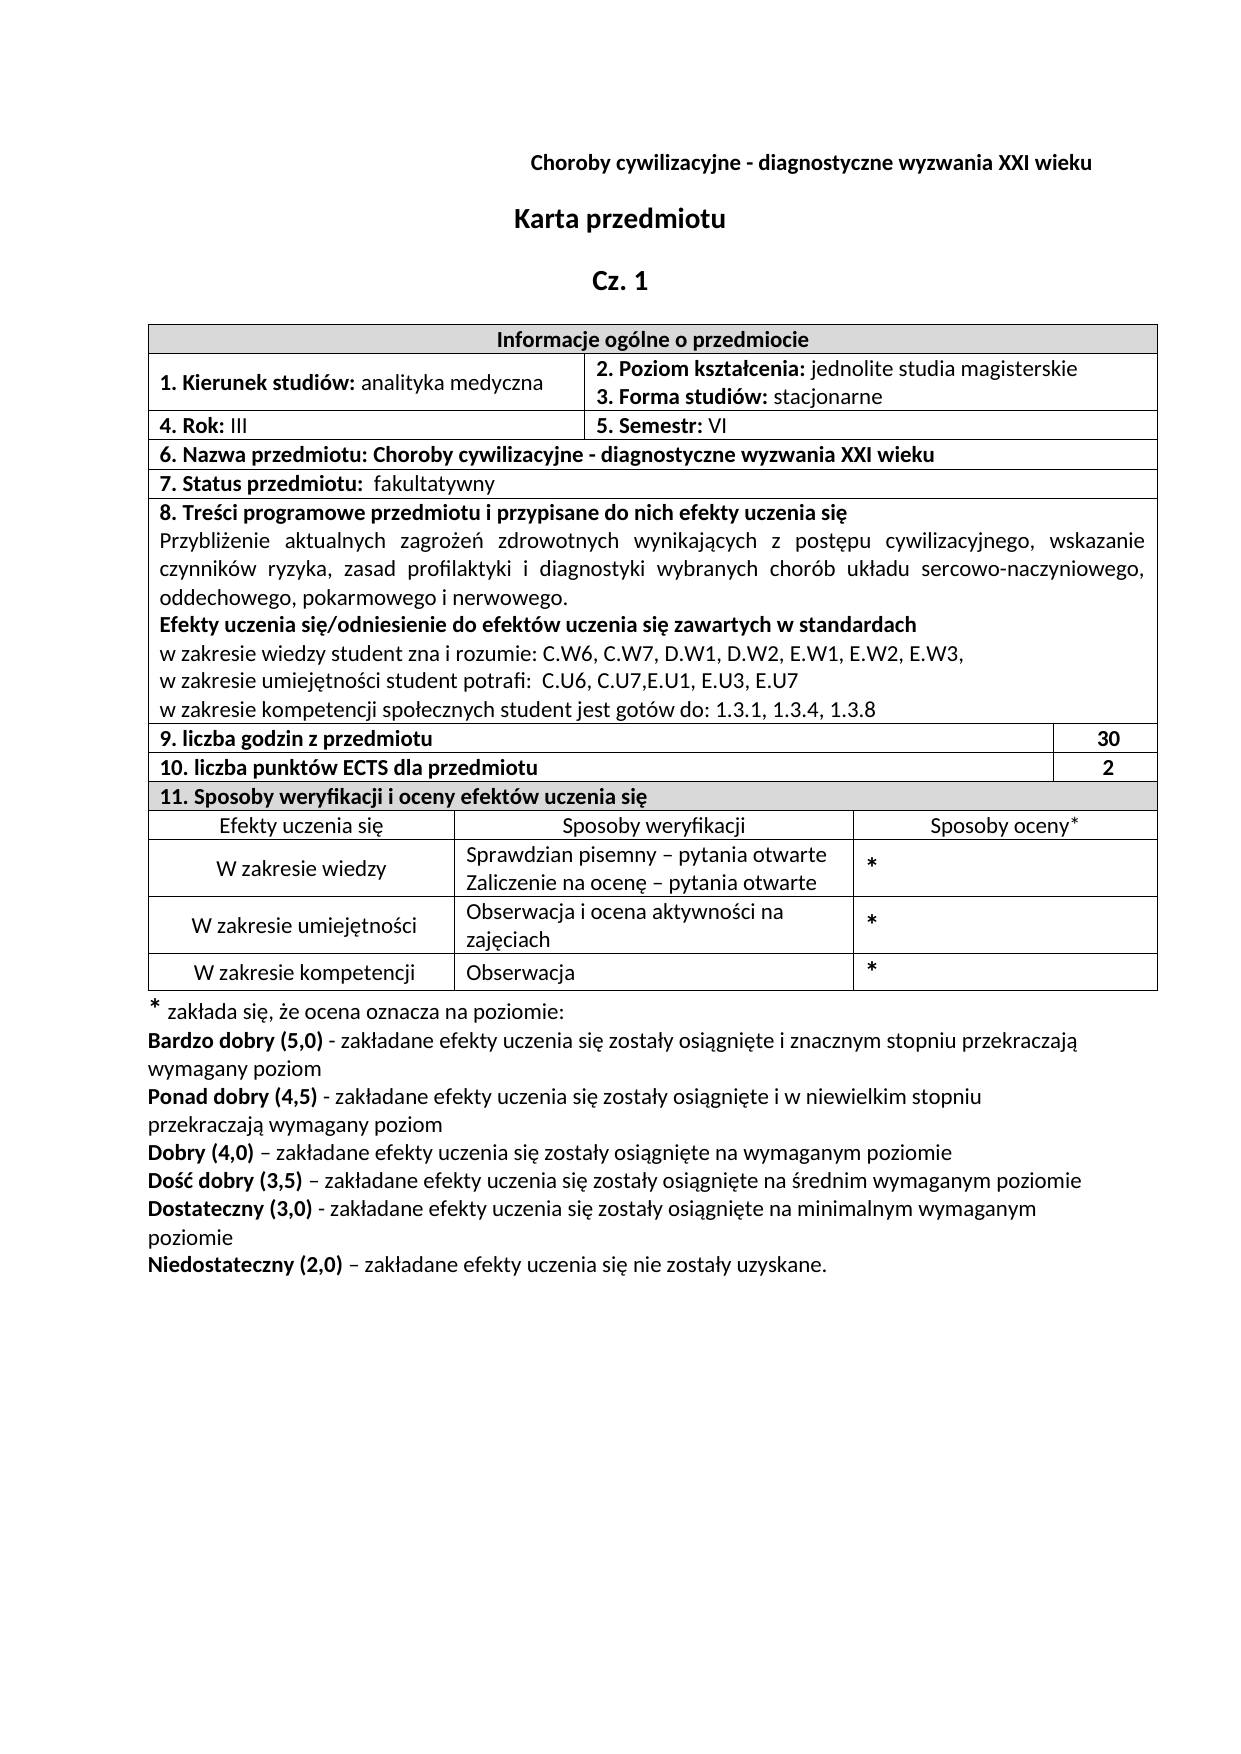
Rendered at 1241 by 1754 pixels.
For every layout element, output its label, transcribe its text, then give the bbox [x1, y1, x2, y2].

text Cz. 1 [148, 262, 1093, 298]
table_cell 5. Semestr: VI [585, 411, 1157, 439]
table_cell * [854, 897, 1157, 953]
text Niedostateczny (2,0) – zakładane efekty uczenia się nie zostały uzyskane. [148, 1251, 1093, 1279]
table_cell 8. Treści programowe przedmiotu i przypisane do nich efekty uczenia się Przybliżenie aktualnych zagrożeń zdrowotnych wynikających z postępu cywilizacyjnego, wskazanie czynników ryzyka, zasad profilaktyki i diagnostyki wybranych chorób układu sercowo-naczyniowego, oddechowego, pokarmowego i nerwowego. [149, 499, 1157, 611]
table_header Informacje ogólne o przedmiocie [149, 325, 1157, 353]
table_cell 10. liczba punktów ECTS dla przedmiotu [149, 753, 1053, 781]
table_cell 9. liczba godzin z przedmiotu [149, 724, 1053, 752]
table_cell Sposoby weryfikacji [455, 811, 853, 839]
table_cell Sposoby oceny* [854, 811, 1157, 839]
table_cell Sprawdzian pisemny – pytania otwarte Zaliczenie na ocenę – pytania otwarte [455, 840, 853, 896]
table_cell W zakresie wiedzy [149, 840, 454, 896]
text Bardzo dobry (5,0) - zakładane efekty uczenia się zostały osiągnięte i znacznym stopniu przekraczają wymagany poziom [148, 1026, 1093, 1082]
table_cell * [854, 840, 1157, 896]
table_cell 7. Status przedmiotu: fakultatywny [149, 470, 1157, 497]
table_cell 30 [1054, 724, 1157, 752]
table_cell Obserwacja [455, 954, 853, 990]
table_cell 4. Rok: III [149, 411, 584, 439]
text * zakłada się, że ocena oznacza na poziomie: [148, 991, 1093, 1026]
table_cell 6. Nazwa przedmiotu: Choroby cywilizacyjne - diagnostyczne wyzwania XXI wieku [149, 440, 1157, 468]
table_cell W zakresie kompetencji [149, 954, 454, 990]
table_cell 2. Poziom kształcenia: jednolite studia magisterskie 3. Forma studiów: stacjonarne [585, 354, 1157, 410]
text Ponad dobry (4,5) - zakładane efekty uczenia się zostały osiągnięte i w niewielkim stopniu przekraczają wymagany poziom [148, 1082, 1093, 1138]
text Dobry (4,0) – zakładane efekty uczenia się zostały osiągnięte na wymaganym poziomie [148, 1138, 1093, 1167]
table_cell 1. Kierunek studiów: analityka medyczna [149, 354, 584, 410]
text Dostateczny (3,0) - zakładane efekty uczenia się zostały osiągnięte na minimalnym wymaganym poziomie [148, 1194, 1093, 1251]
table_cell Efekty uczenia się [149, 811, 454, 839]
text Karta przedmiotu [148, 201, 1093, 236]
table_cell * [854, 954, 1157, 990]
table_cell W zakresie umiejętności [149, 897, 454, 953]
text Choroby cywilizacyjne - diagnostyczne wyzwania XXI wieku [148, 148, 1093, 176]
text Dość dobry (3,5) – zakładane efekty uczenia się zostały osiągnięte na średnim wymaganym poziomie [148, 1167, 1093, 1194]
table_cell Obserwacja i ocena aktywności na zajęciach [455, 897, 853, 953]
table_cell Efekty uczenia się/odniesienie do efektów uczenia się zawartych w standardach w zakresie wiedzy student zna i rozumie: C.W6, C.W7, D.W1, D.W2, E.W1, E.W2, E.W3, w zakresie umiejętności student potrafi: C.U6, C.U7,E.U1, E.U3, E.U7 w zakresie kompetencji społecznych student jest gotów do: 1.3.1, 1.3.4, 1.3.8 [149, 611, 1157, 723]
table_cell 2 [1054, 753, 1157, 781]
table_cell 11. Sposoby weryfikacji i oceny efektów uczenia się [149, 782, 1157, 810]
